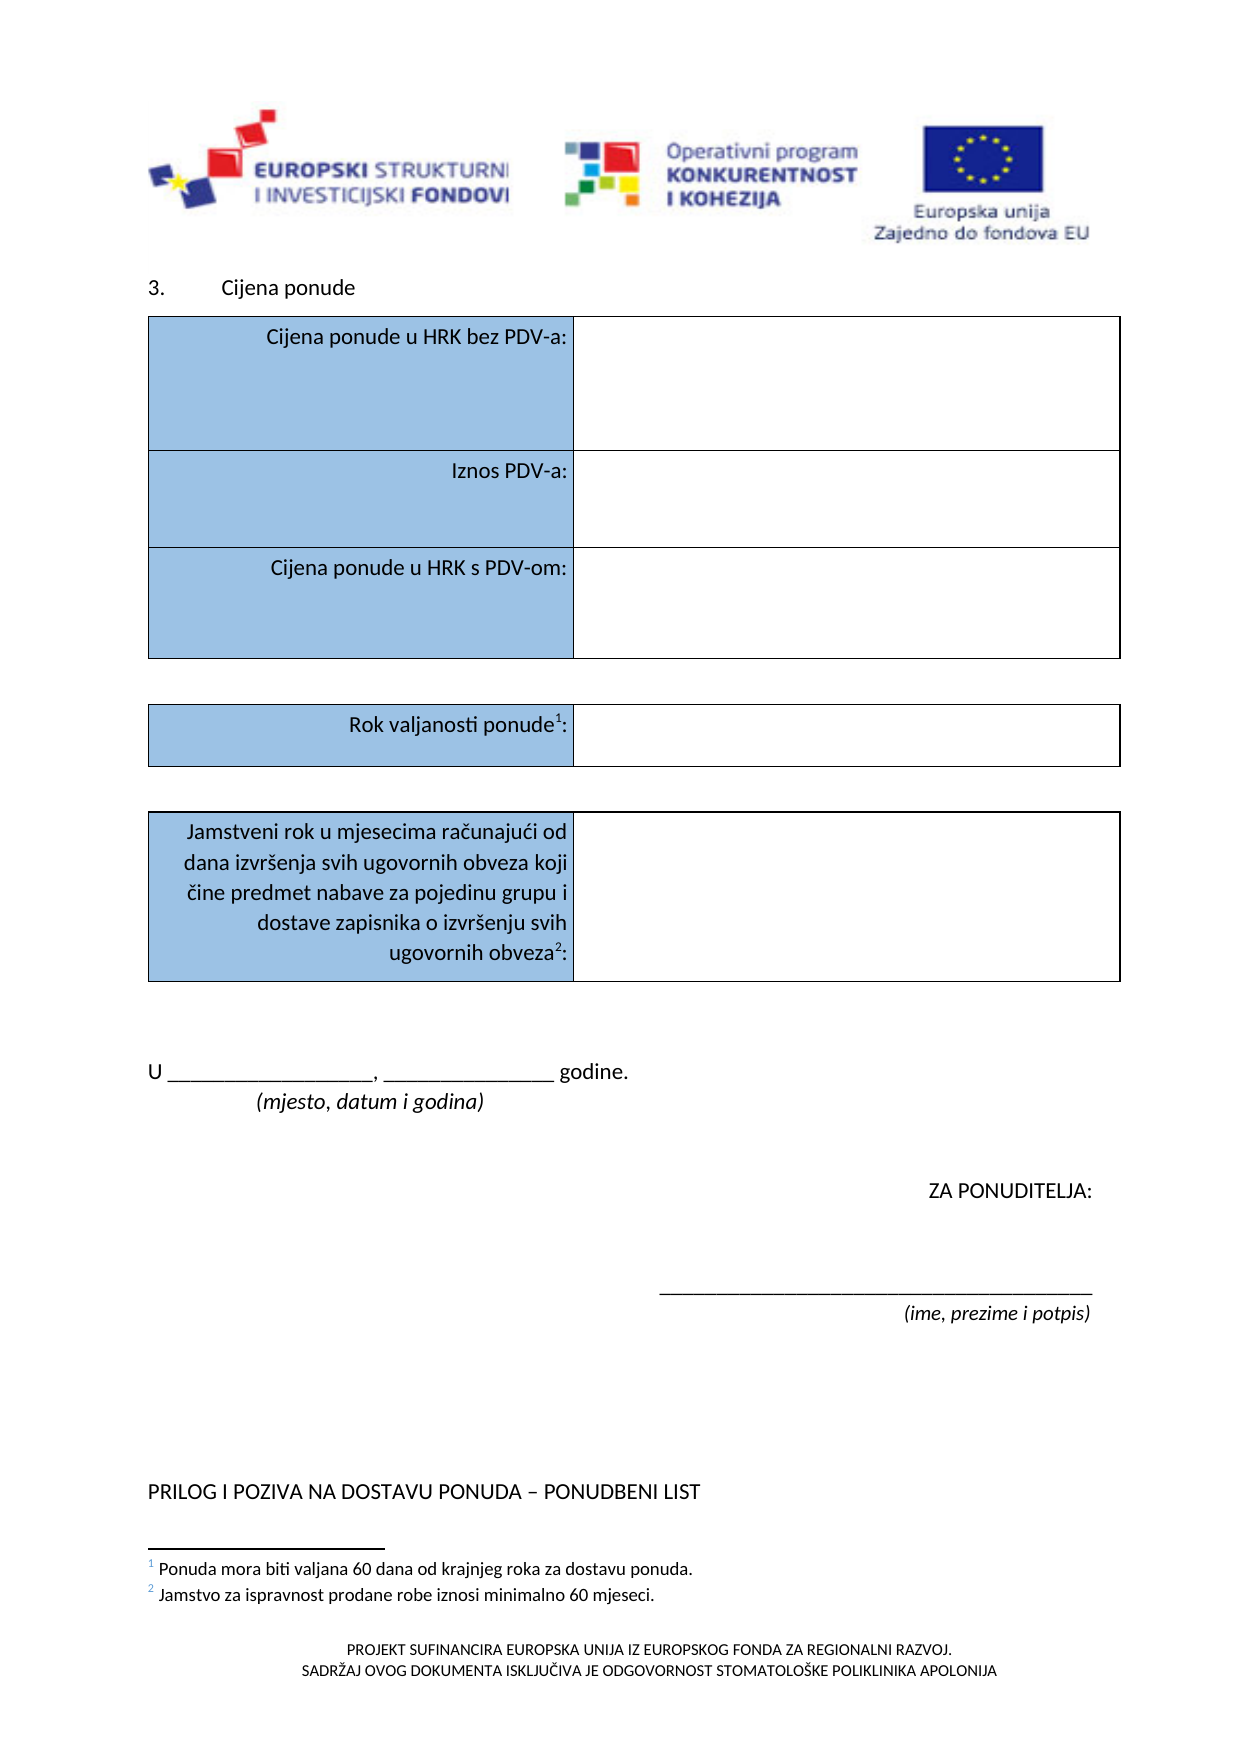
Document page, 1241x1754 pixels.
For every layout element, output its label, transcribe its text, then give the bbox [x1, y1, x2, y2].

table_cell [574, 451, 1119, 547]
text (mjesto, datum i godina) [148, 1087, 1093, 1115]
table_header Jamstveni rok u mjesecima računajući od dana izvršenja svih ugovornih obveza koji čine predmet nabave za pojedinu grupu i dostave zapisnika o izvršenju svih ugovornih obveza: [149, 813, 573, 981]
text U __________________, _______________ godine. [148, 1057, 1093, 1085]
text ZA PONUDITELJA: [148, 1177, 1093, 1205]
text PRILOG I POZIVA NA DOSTAVU PONUDA – PONUDBENI LIST [148, 1477, 1093, 1505]
picture [147, 101, 1098, 274]
table_header [574, 813, 1119, 981]
table_header Cijena ponude u HRK bez PDV-a: [149, 317, 573, 450]
table_header [574, 705, 1119, 766]
table_header [574, 317, 1119, 450]
table_header Rok valjanosti ponude: [149, 705, 573, 766]
table_cell [574, 548, 1119, 658]
table_cell Iznos PDV-a: [149, 451, 573, 547]
text ______________________________________ [148, 1270, 1093, 1298]
text 3. Cijena ponude [148, 274, 1093, 302]
text (ime, prezime i potpis) [148, 1301, 1093, 1326]
table_cell Cijena ponude u HRK s PDV-om: [149, 548, 573, 658]
